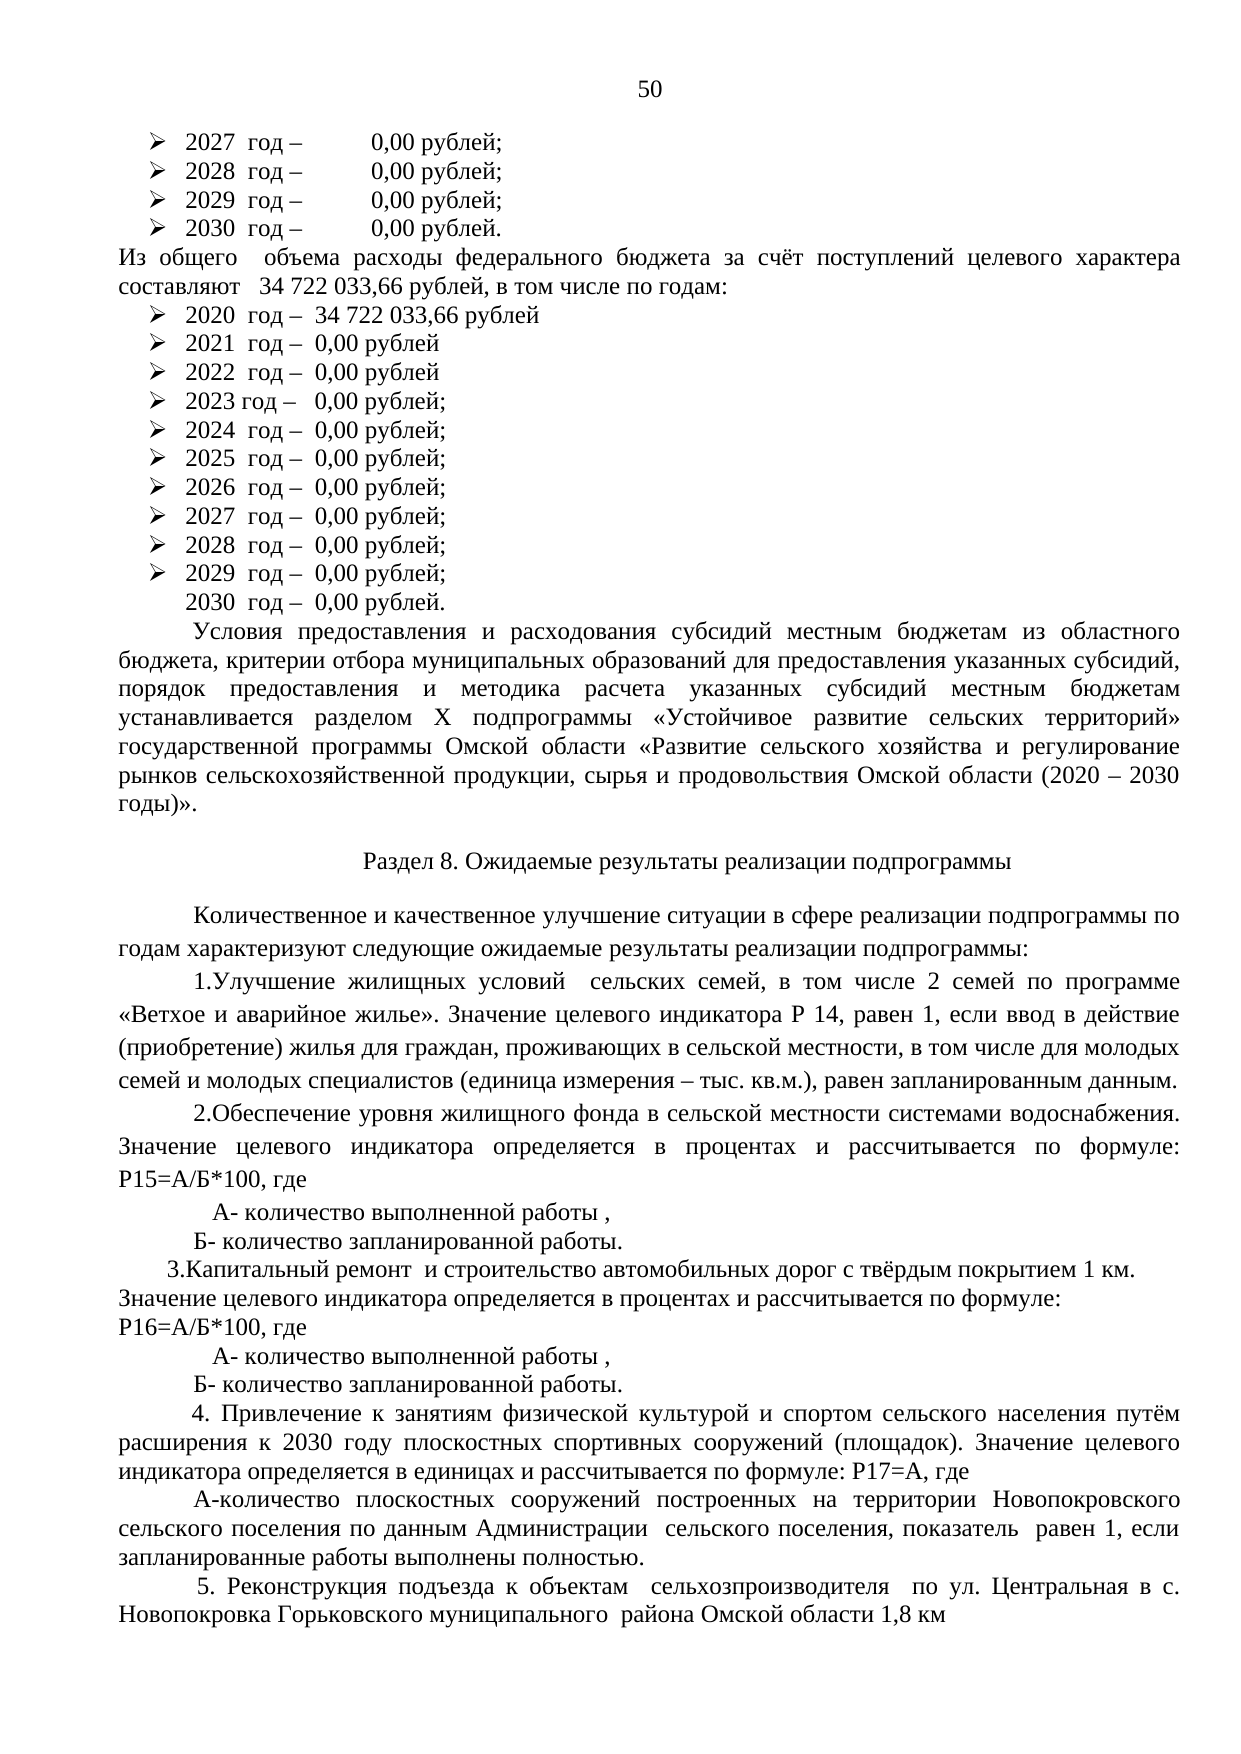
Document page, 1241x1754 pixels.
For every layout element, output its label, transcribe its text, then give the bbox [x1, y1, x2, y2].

text Б- количество запланированной работы. [118, 1226, 1181, 1254]
list 2028 год – 0,00 рублей; [148, 156, 1181, 185]
list 2021 год – 0,00 рублей [148, 328, 1181, 357]
list 2027 год – 0,00 рублей; [148, 501, 1181, 530]
text 4. Привлечение к занятиям физической культурой и спортом сельского населения путём расширения к 2030 году плоскостных спортивных сооружений (площадок). Значение целевого индикатора определяется в единицах и рассчитывается по формуле: Р17=А, где [118, 1398, 1181, 1484]
text 1.Улучшение жилищных условий сельских семей, в том числе 2 семей по программе «Ветхое и аварийное жилье». Значение целевого индикатора Р 14, равен 1, если ввод в действие (приобретение) жилья для граждан, проживающих в сельской местности, в том числе для молодых семей и молодых специалистов (единица измерения – тыс. кв.м.), равен запланированным данным. [118, 966, 1181, 1094]
text 2030 год – 0,00 рублей. [185, 587, 1181, 616]
list 2029 год – 0,00 рублей; [148, 558, 1181, 587]
list 2029 год – 0,00 рублей; [148, 185, 1181, 213]
text 3.Капитальный ремонт и строительство автомобильных дорог с твёрдым покрытием 1 км. Значение целевого индикатора определяется в процентах и рассчитывается по формуле: Р16=А/Б*100, где [118, 1254, 1181, 1341]
text А-количество плоскостных сооружений построенных на территории Новопокровского сельского поселения по данным Администрации сельского поселения, показатель равен 1, если запланированные работы выполнены полностью. [118, 1484, 1181, 1571]
list 2030 год – 0,00 рублей. [148, 213, 1181, 242]
list 2027 год – 0,00 рублей; [148, 127, 1181, 156]
text 5. Реконструкция подъезда к объектам сельхозпроизводителя по ул. Центральная в с. Новопокровка Горьковского муниципального района Омской области 1,8 км [118, 1571, 1181, 1628]
list 2023 год – 0,00 рублей; [148, 386, 1181, 415]
list 2022 год – 0,00 рублей [148, 357, 1181, 386]
text Раздел 8. Ожидаемые результаты реализации подпрограммы [118, 846, 1181, 875]
list 2020 год – 34 722 033,66 рублей [148, 300, 1181, 328]
list 2024 год – 0,00 рублей; [148, 415, 1181, 443]
text 2.Обеспечение уровня жилищного фонда в сельской местности системами водоснабжения. Значение целевого индикатора определяется в процентах и рассчитывается по формуле: Р15=А/Б*100, где [118, 1098, 1181, 1193]
list 2025 год – 0,00 рублей; [148, 443, 1181, 472]
text А- количество выполненной работы , [118, 1197, 1181, 1226]
text Из общего объема расходы федерального бюджета за счёт поступлений целевого характера составляют 34 722 033,66 рублей, в том числе по годам: [118, 242, 1181, 300]
list 2026 год – 0,00 рублей; [148, 472, 1181, 501]
text Б- количество запланированной работы. [118, 1369, 1181, 1398]
text Условия предоставления и расходования субсидий местным бюджетам из областного бюджета, критерии отбора муниципальных образований для предоставления указанных субсидий, порядок предоставления и методика расчета указанных субсидий местным бюджетам устанавливается разделом Х подпрограммы «Устойчивое развитие сельских территорий» государственной программы Омской области «Развитие сельского хозяйства и регулирование рынков сельскохозяйственной продукции, сырья и продовольствия Омской области (2020 – 2030 годы)». [118, 616, 1181, 817]
text А- количество выполненной работы , [118, 1341, 1181, 1369]
list 2028 год – 0,00 рублей; [148, 530, 1181, 558]
text Количественное и качественное улучшение ситуации в сфере реализации подпрограммы по годам характеризуют следующие ожидаемые результаты реализации подпрограммы: [118, 900, 1181, 962]
